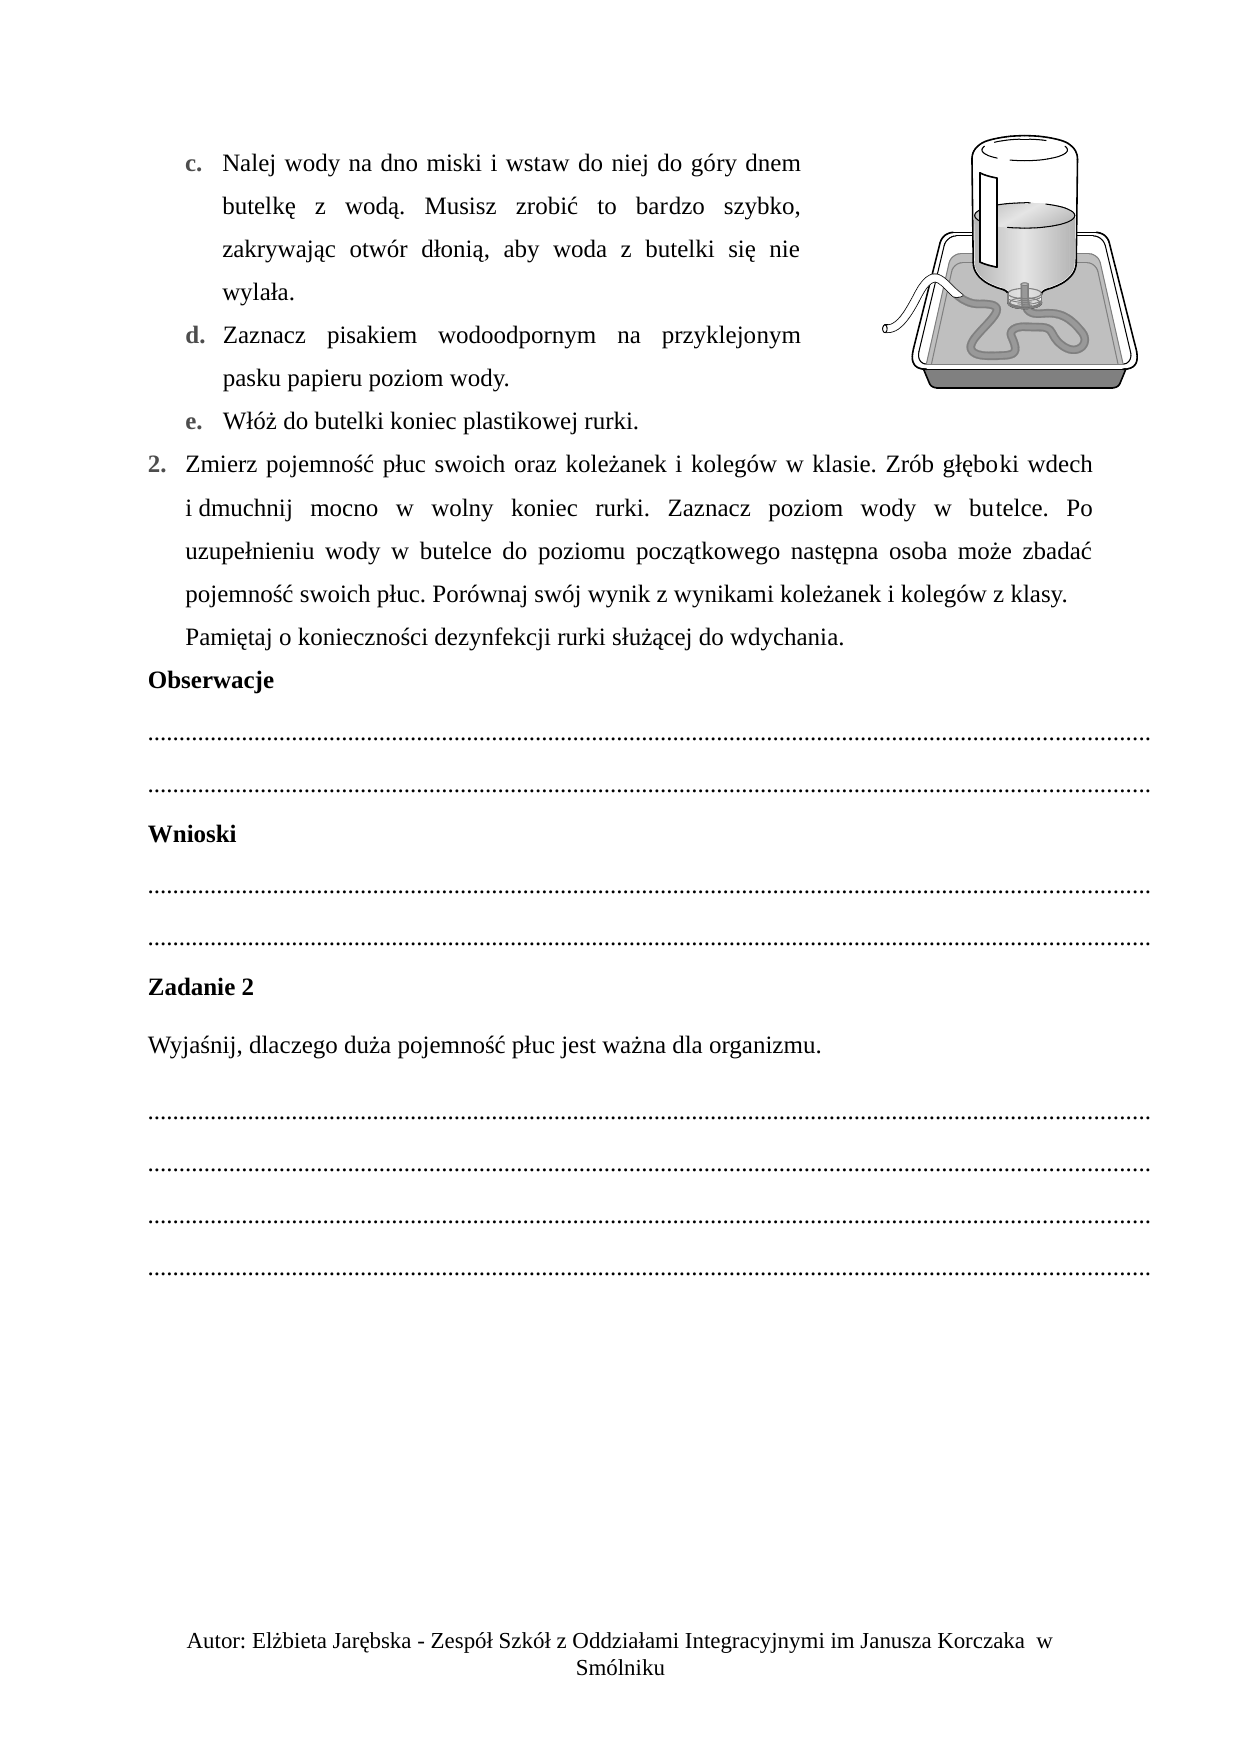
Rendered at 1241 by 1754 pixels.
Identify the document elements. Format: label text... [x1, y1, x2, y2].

list Zaznacz pisakiem wodoodpornym na przyklejonym pasku papieru poziom wody. [185, 320, 801, 392]
list Zmierz pojemność płuc swoich oraz koleżanek i kolegów w klasie. Zrób głęboki wdech i dmuchnij mocno w wolny koniec rurki. Zaznacz poziom wody w butelce. Po uzupełnieniu wody w butelce do poziomu początkowego następna osoba może zbadać pojemność swoich płuc. Porównaj swój wynik z wynikami koleżanek i kolegów z klasy. [148, 449, 1093, 608]
text Zadanie 2 [148, 972, 1093, 1001]
list Włóż do butelki koniec plastikowej rurki. [185, 406, 801, 435]
text Pamiętaj o konieczności dezynfekcji rurki służącej do wdychania. [185, 622, 1093, 651]
list Nalej wody na dno miski i wstaw do niej do góry dnem butelkę z wodą. Musisz zrobić to bardzo szybko, zakrywając otwór dłonią, aby woda z butelki się nie wylała. [185, 148, 801, 306]
text Obserwacje [148, 665, 1093, 694]
text Wnioski [148, 819, 1093, 847]
text Wyjaśnij, dlaczego duża pojemność płuc jest ważna dla organizmu. [148, 1030, 1093, 1059]
